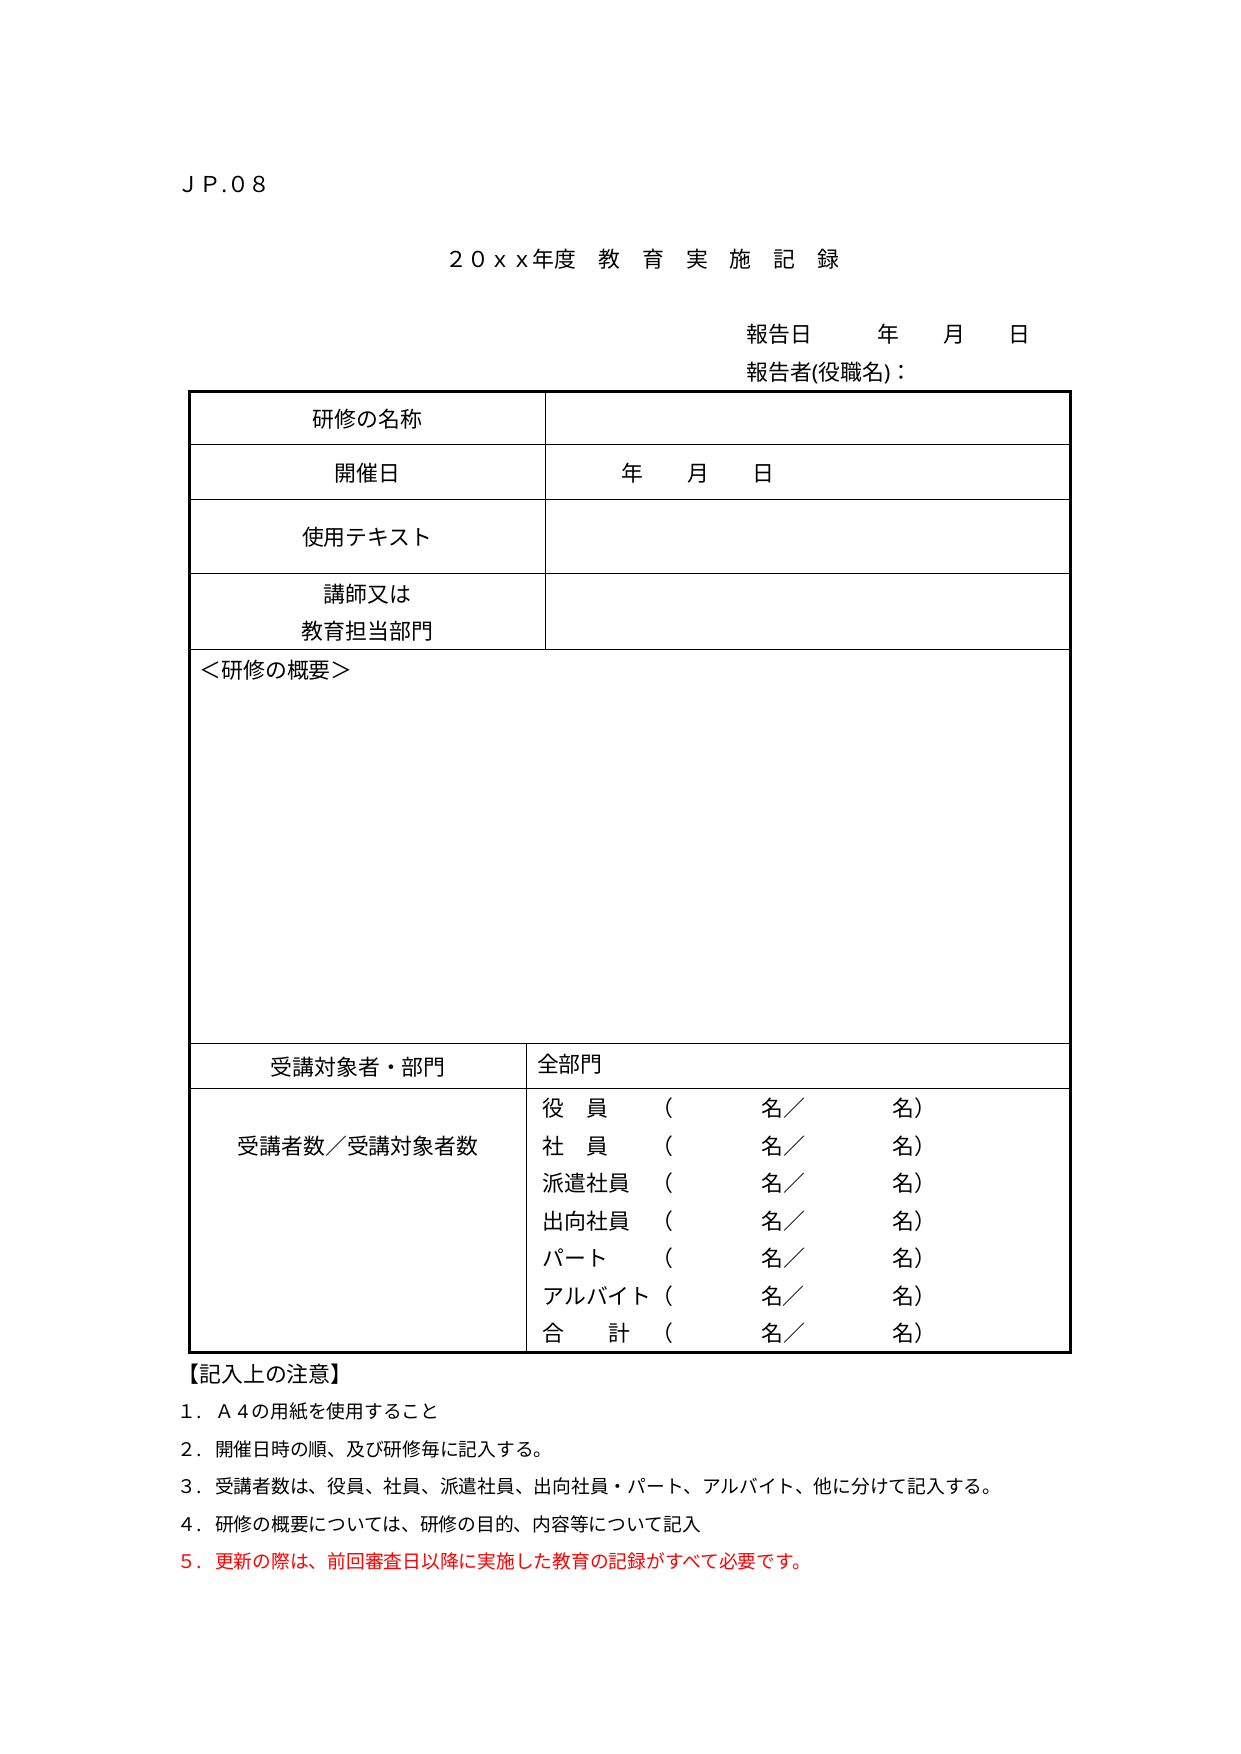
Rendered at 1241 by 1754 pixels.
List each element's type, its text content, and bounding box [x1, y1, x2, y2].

table_cell 受講対象者・部門 [191, 1044, 526, 1087]
table_cell ＜研修の概要＞ [191, 650, 1069, 1043]
list 更新の際は、前回審査日以降に実施した教育の記録がすべて必要です。 [177, 1542, 1063, 1579]
text 報告者(役職名)： [746, 352, 1063, 389]
table_cell 講師又は 教育担当部門 [191, 574, 545, 649]
list Ａ4の用紙を使用すること [177, 1392, 1063, 1429]
text ２０ｘｘ年度 教 育 実 施 記 録 [177, 239, 1063, 277]
list 受講者数は、役員、社員、派遣社員、出向社員・パート、アルバイト、他に分けて記入する。 [177, 1467, 1063, 1504]
table_header [546, 393, 1069, 444]
text 報告日 年 月 日 [177, 314, 1063, 352]
table_cell 受講者数／受講対象者数 [191, 1089, 526, 1351]
table_cell 年 月 日 [546, 445, 1069, 499]
table_cell 役 員 （ 名／ 名） 社 員 （ 名／ 名） 派遣社員 （ 名／ 名） 出向社員 （ 名／ 名） パート （ 名／ 名） アルバイト（ 名／ 名） 合 計 （ 名／ 名） [527, 1089, 1069, 1351]
table_cell [546, 574, 1069, 649]
text ＪＰ.０８ [177, 164, 1063, 202]
text 【記入上の注意】 [177, 1354, 1063, 1392]
list 研修の概要については、研修の目的、内容等について記入 [177, 1504, 1063, 1542]
table_cell [546, 500, 1069, 573]
list 開催日時の順、及び研修毎に記入する。 [177, 1429, 1063, 1467]
table_cell 全部門 [527, 1044, 1069, 1087]
table_cell 使用テキスト [191, 500, 545, 573]
table_cell 開催日 [191, 445, 545, 499]
table_header 研修の名称 [191, 393, 545, 444]
